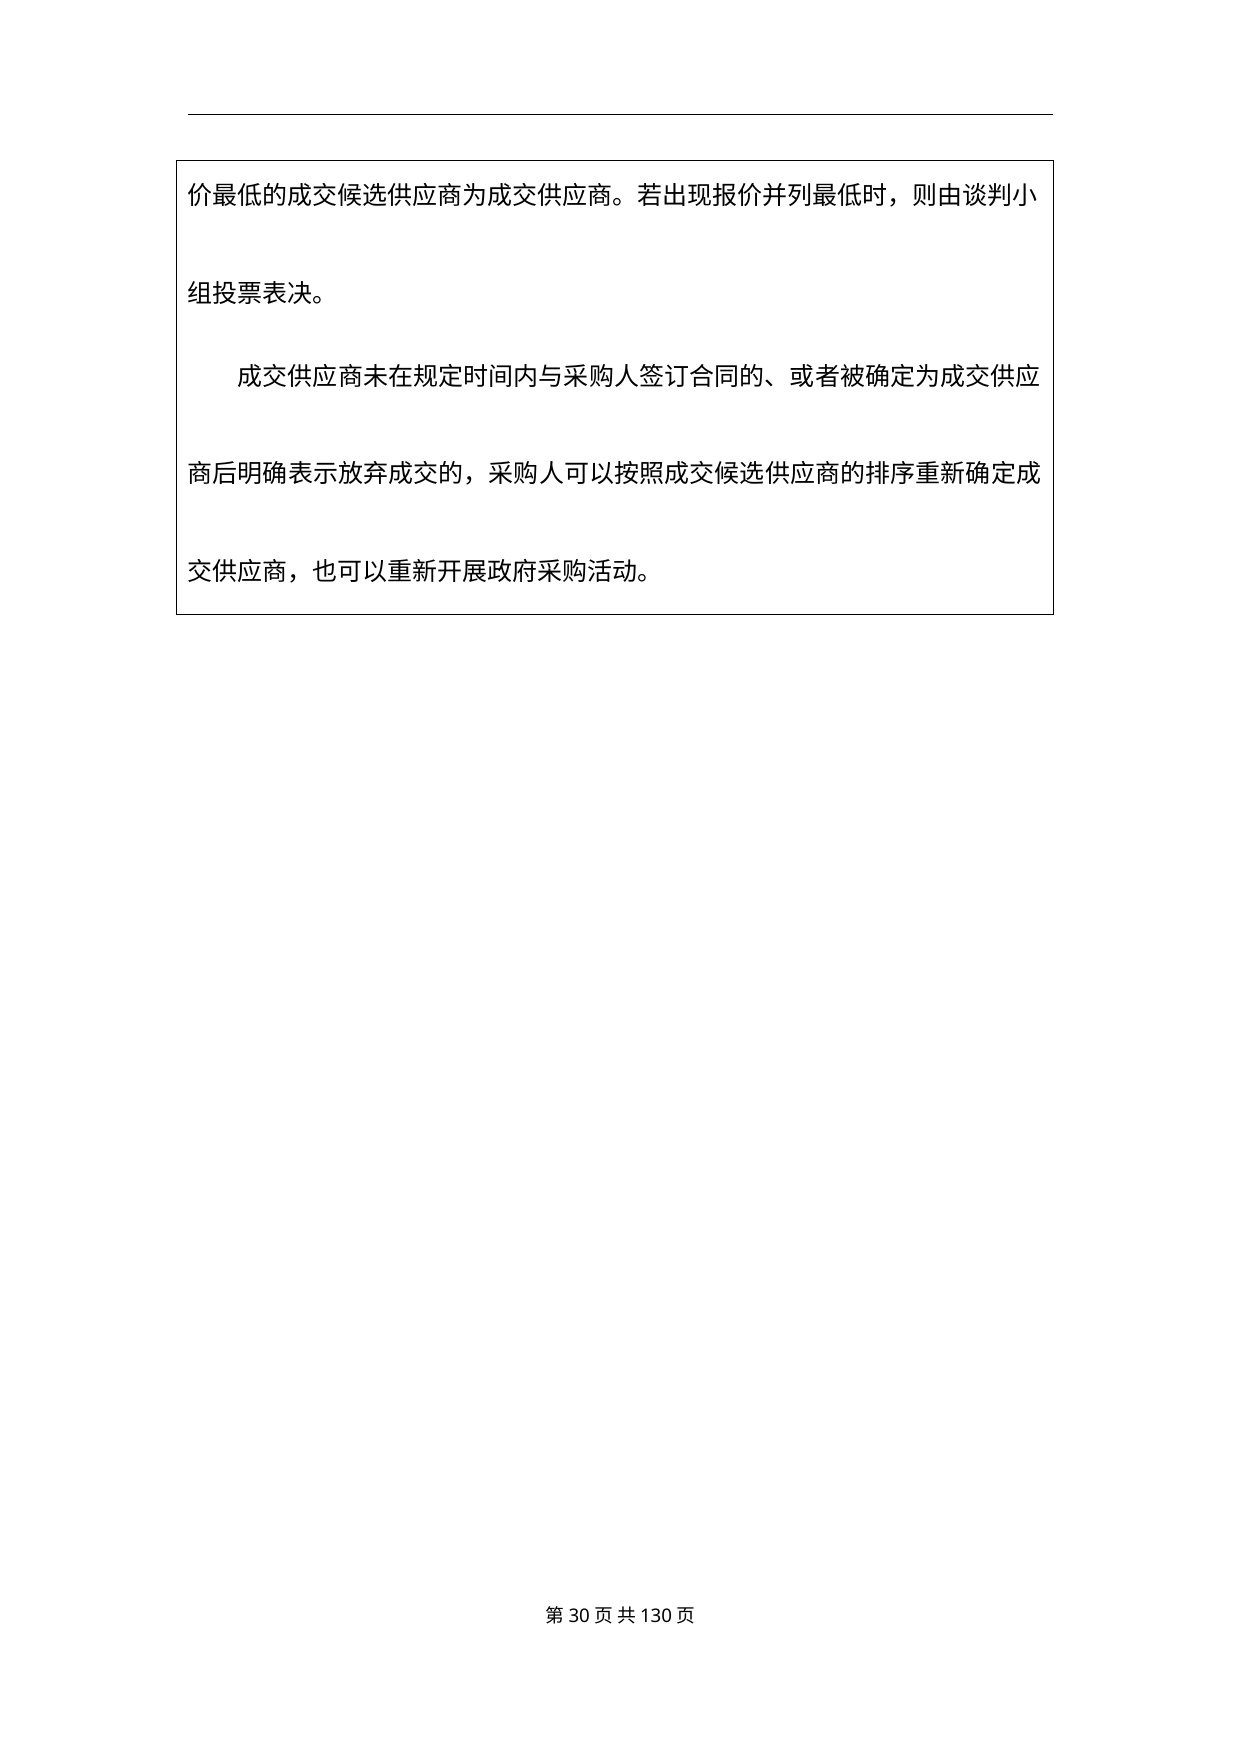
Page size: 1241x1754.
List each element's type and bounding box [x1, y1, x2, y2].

table_cell [177, 161, 1053, 614]
